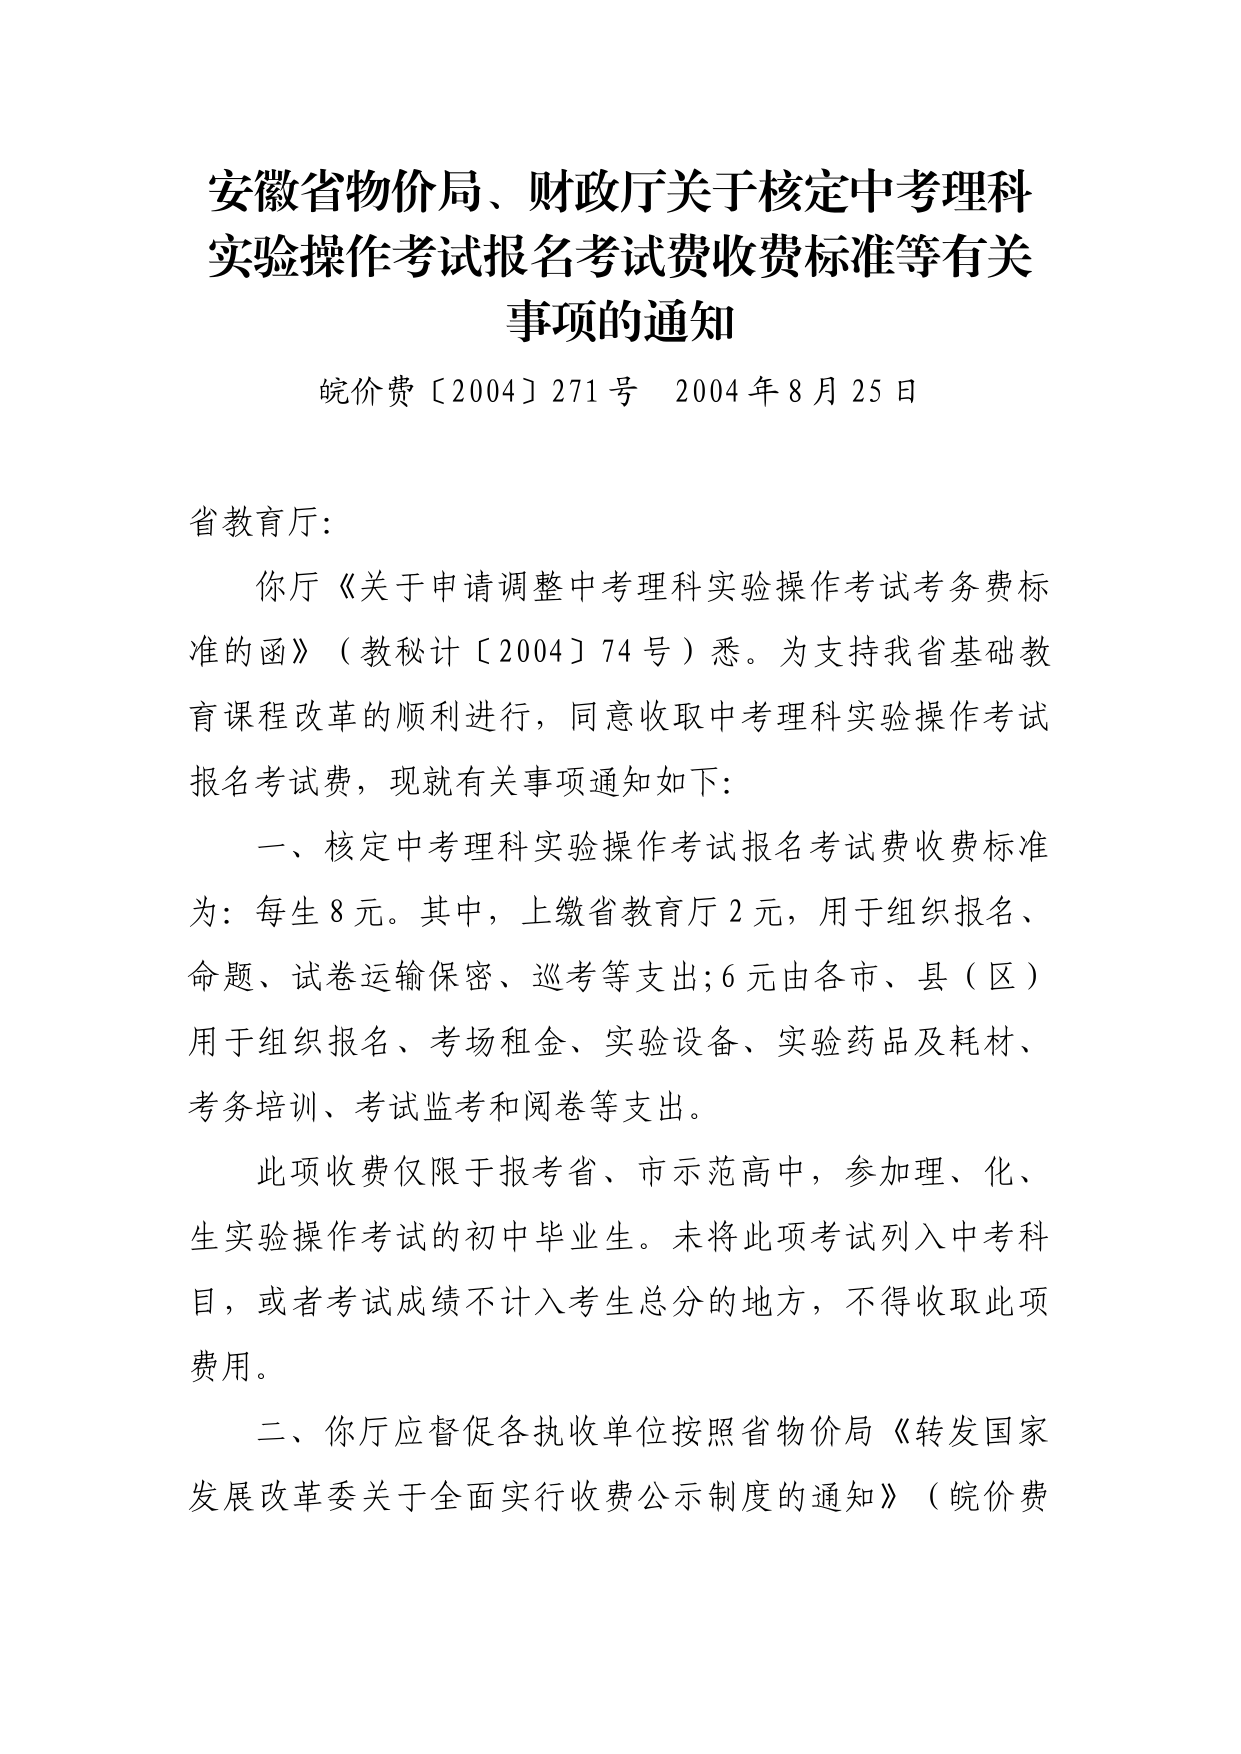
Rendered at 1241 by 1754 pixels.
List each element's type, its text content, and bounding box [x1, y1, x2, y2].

text 一、核定中考理科实验操作考试报名考试费收费标准为：每生8元。其中，上缴省教育厅2元，用于组织报名、命题、试卷运输保密、巡考等支出;6元由各市、县（区）用于组织报名、考场租金、实验设备、实验药品及耗材、考务培训、考试监考和阅卷等支出。 [187, 812, 1053, 1137]
text 此项收费仅限于报考省、市示范高中，参加理、化、生实验操作考试的初中毕业生。未将此项考试列入中考科目，或者考试成绩不计入考生总分的地方，不得收取此项费用。 [187, 1137, 1053, 1397]
text 安徽省物价局、财政厅关于核定中考理科实验操作考试报名考试费收费标准等有关事项的通知 [187, 162, 1053, 357]
text 皖价费〔2004〕271号 2004年8月25日 [187, 357, 1053, 422]
text 你厅《关于申请调整中考理科实验操作考试考务费标准的函》（教秘计〔2004〕74号）悉。为支持我省基础教育课程改革的顺利进行，同意收取中考理科实验操作考试报名考试费，现就有关事项通知如下： [187, 552, 1053, 812]
text 省教育厅： [187, 487, 1053, 552]
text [187, 1397, 1053, 1527]
